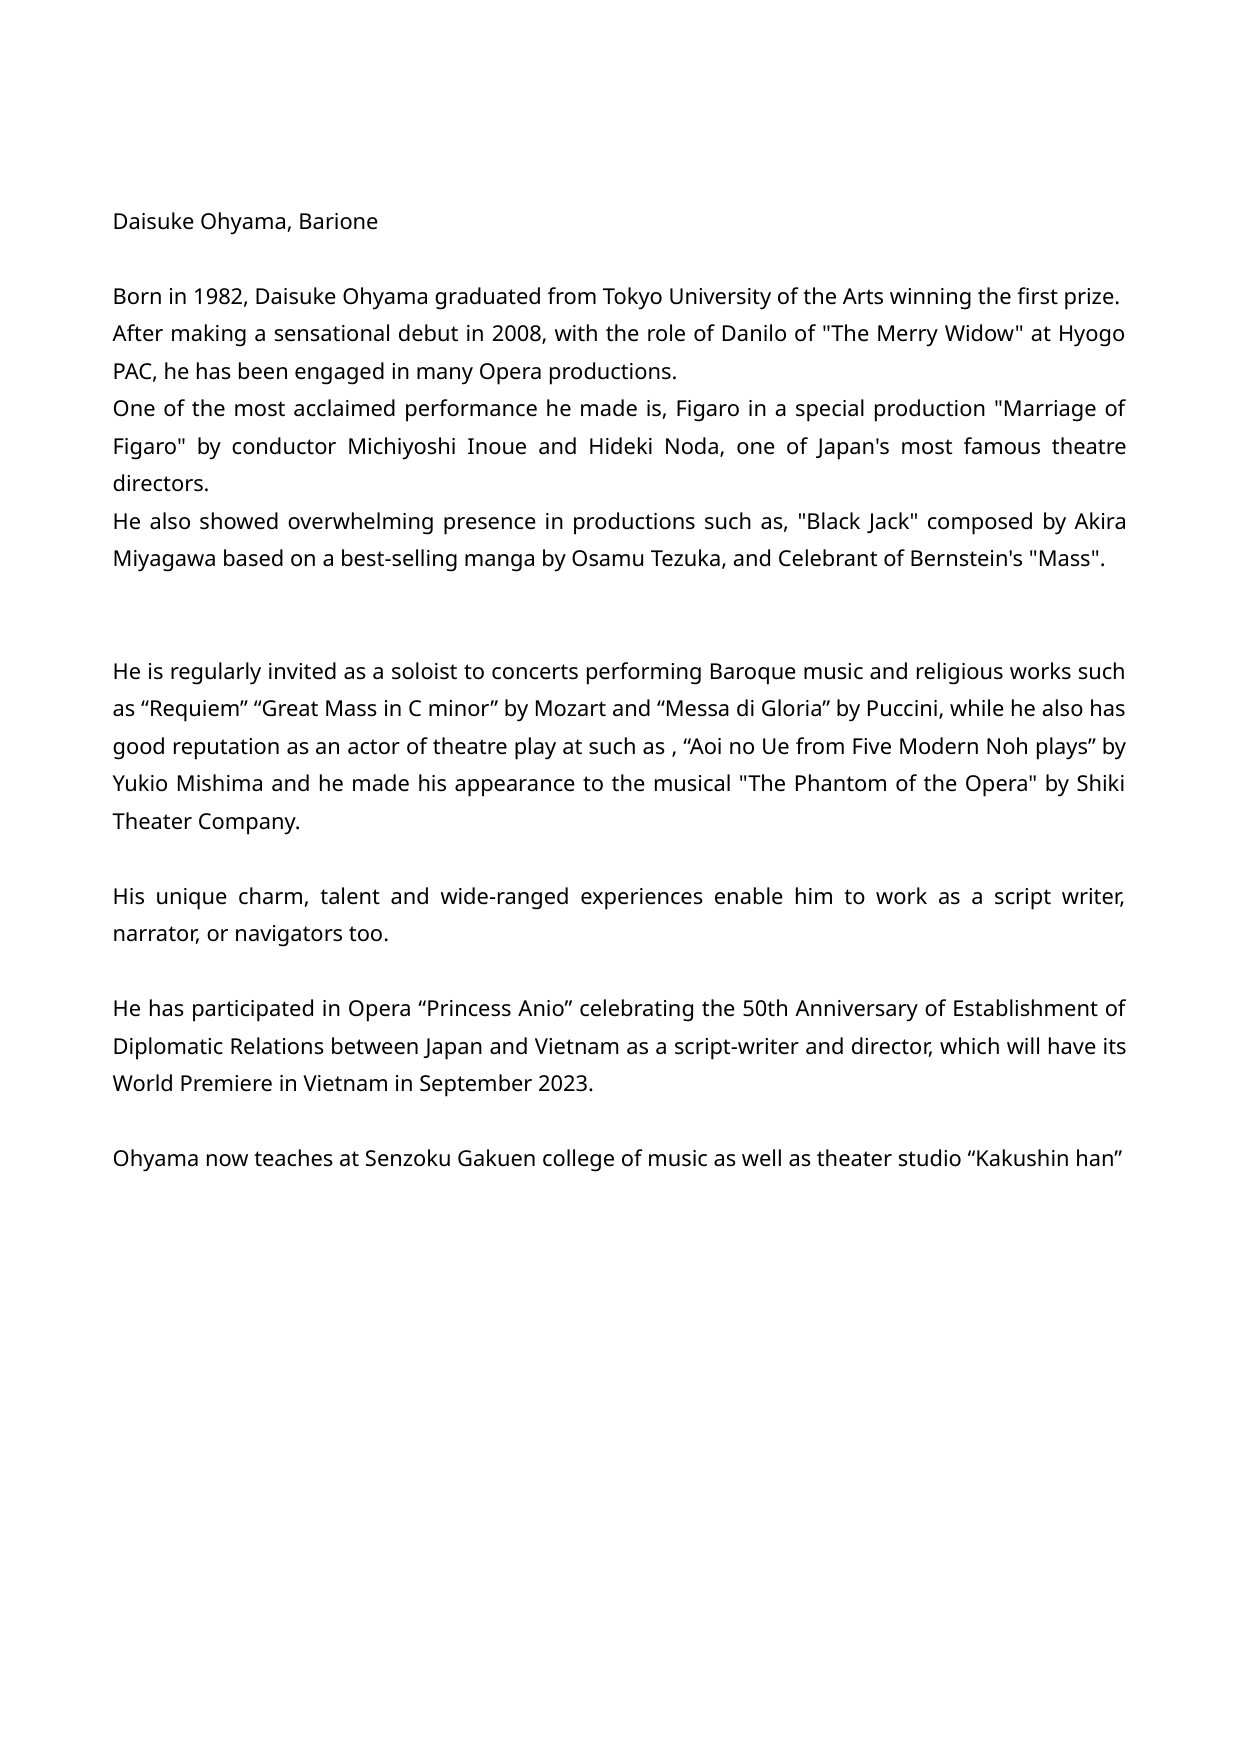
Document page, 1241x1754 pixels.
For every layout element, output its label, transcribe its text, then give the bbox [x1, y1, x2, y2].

text Ohyama now teaches at Senzoku Gakuen college of music as well as theater studio “Kakushin han” [112, 1139, 1128, 1177]
text One of the most acclaimed performance he made is, Figaro in a special production "Marriage of Figaro" by conductor Michiyoshi Inoue and Hideki Noda, one of Japan's most famous theatre directors. [112, 389, 1128, 502]
text He has participated in Opera “Princess Anio” celebrating the 50th Anniversary of Establishment of Diplomatic Relations between Japan and Vietnam as a script-writer and director, which will have its World Premiere in Vietnam in September 2023. [112, 989, 1128, 1102]
text After making a sensational debut in 2008, with the role of Danilo of "The Merry Widow" at Hyogo PAC, he has been engaged in many Opera productions. [112, 314, 1128, 389]
text His unique charm, talent and wide-ranged experiences enable him to work as a script writer, narrator, or navigators too. [112, 877, 1128, 952]
text He also showed overwhelming presence in productions such as, "Black Jack" composed by Akira Miyagawa based on a best-selling manga by Osamu Tezuka, and Celebrant of Bernstein's "Mass". [112, 502, 1128, 577]
text Daisuke Ohyama, Barione [112, 202, 1128, 239]
text Born in 1982, Daisuke Ohyama graduated from Tokyo University of the Arts winning the first prize. [112, 277, 1128, 314]
text He is regularly invited as a soloist to concerts performing Baroque music and religious works such as “Requiem” “Great Mass in C minor” by Mozart and “Messa di Gloria” by Puccini, while he also has good reputation as an actor of theatre play at such as , “Aoi no Ue from Five Modern Noh plays” by Yukio Mishima and he made his appearance to the musical "The Phantom of the Opera" by Shiki Theater Company. [112, 652, 1128, 839]
